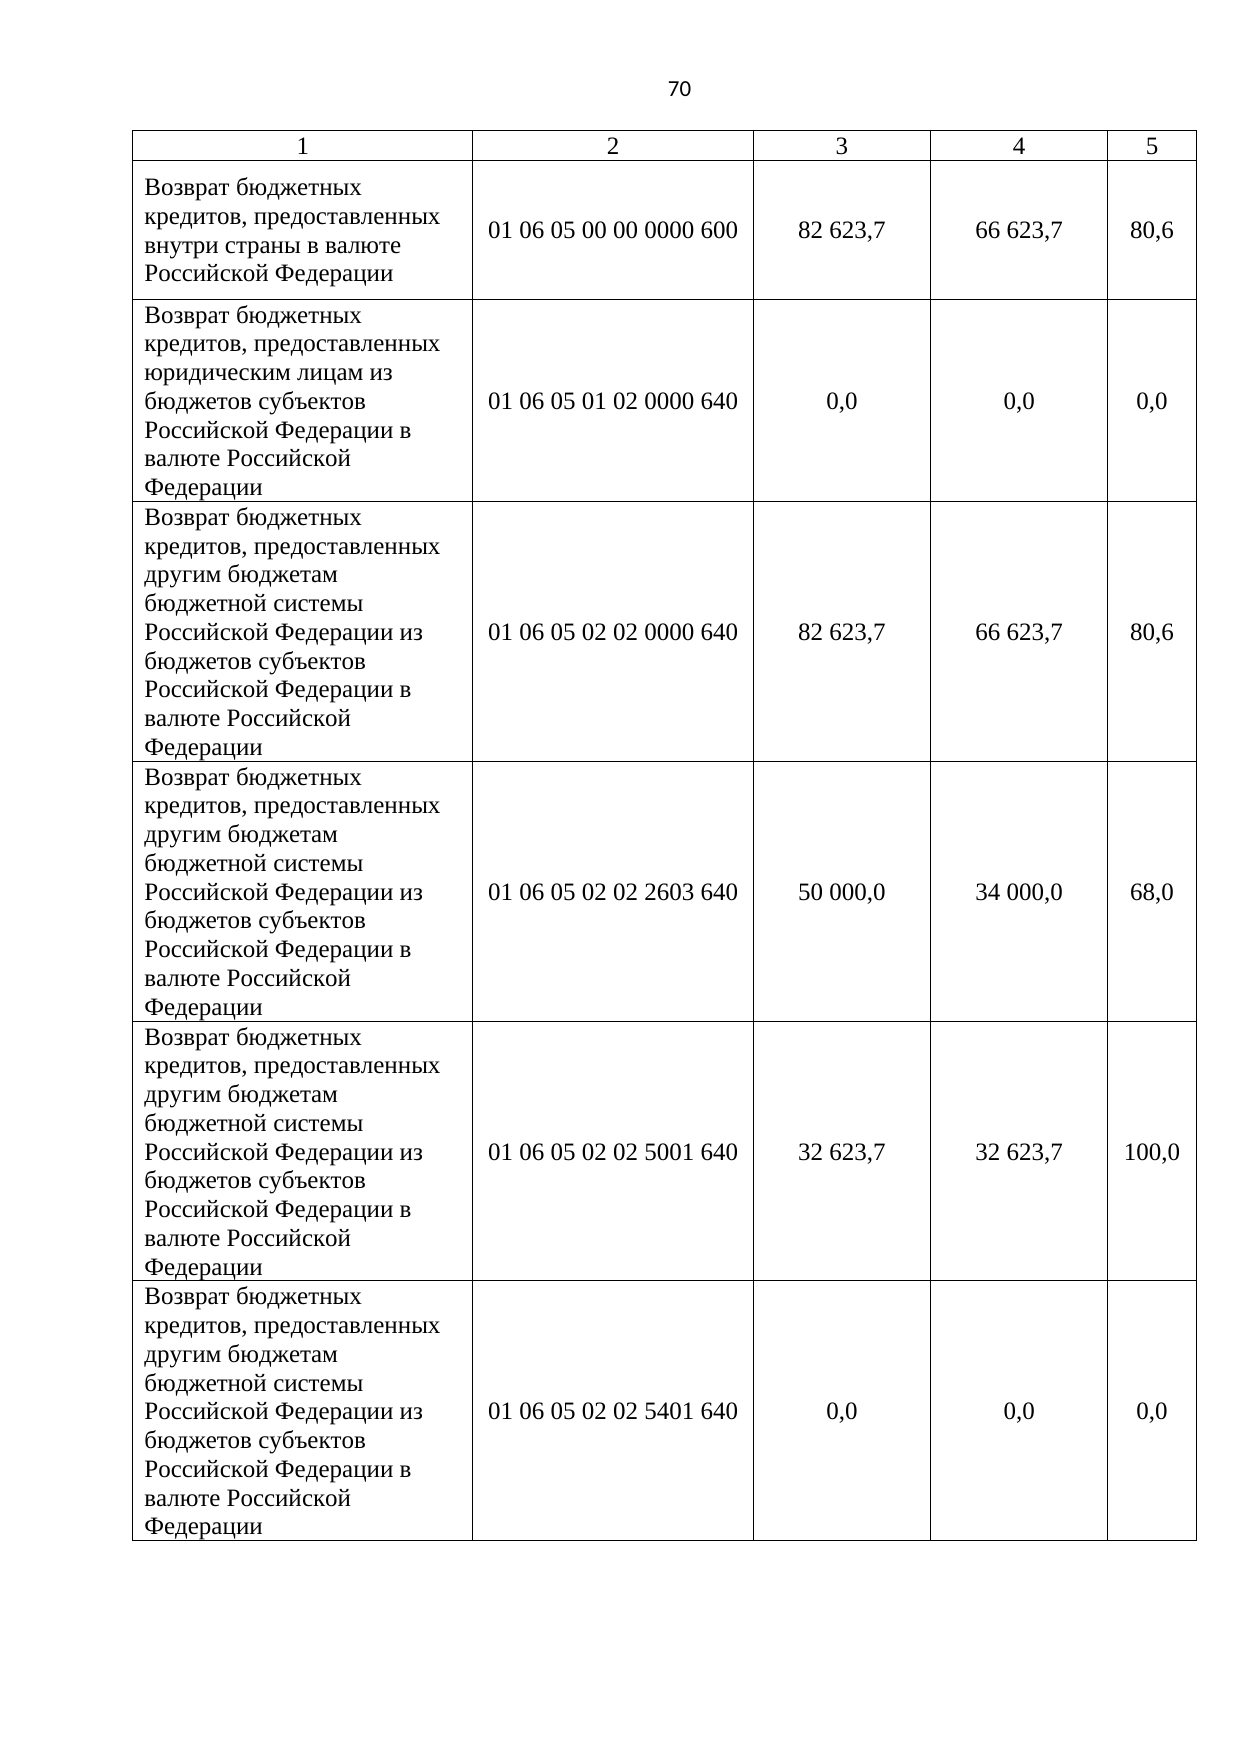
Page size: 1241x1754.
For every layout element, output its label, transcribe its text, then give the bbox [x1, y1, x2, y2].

table_cell 32 623,7 [754, 1022, 930, 1280]
table_cell 82 623,7 [754, 502, 930, 761]
table_cell 82 623,7 [754, 161, 930, 299]
table_cell 66 623,7 [931, 502, 1107, 761]
table_cell 0,0 [931, 300, 1107, 501]
table_cell Возврат бюджетных кредитов, предоставленных внутри страны в валюте Российской Федерации [133, 161, 472, 299]
table_cell 01 06 05 00 00 0000 600 [473, 161, 753, 299]
table_cell Возврат бюджетных кредитов, предоставленных другим бюджетам бюджетной системы Российской Федерации из бюджетов субъектов Российской Федерации в валюте Российской Федерации [133, 762, 472, 1021]
table_cell Возврат бюджетных кредитов, предоставленных юридическим лицам из бюджетов субъектов Российской Федерации в валюте Российской Федерации [133, 300, 472, 501]
table_cell 80,6 [1108, 502, 1196, 761]
table_cell 01 06 05 02 02 5001 640 [473, 1022, 753, 1280]
table_cell 68,0 [1108, 762, 1196, 1021]
table_cell 01 06 05 02 02 2603 640 [473, 762, 753, 1021]
table_header 1 [133, 131, 472, 160]
table_cell 0,0 [931, 1281, 1107, 1540]
table_cell Возврат бюджетных кредитов, предоставленных другим бюджетам бюджетной системы Российской Федерации из бюджетов субъектов Российской Федерации в валюте Российской Федерации [133, 1022, 472, 1280]
table_header 3 [754, 131, 930, 160]
table_cell 01 06 05 02 02 0000 640 [473, 502, 753, 761]
table_cell 0,0 [1108, 1281, 1196, 1540]
table_cell 34 000,0 [931, 762, 1107, 1021]
table_cell 01 06 05 01 02 0000 640 [473, 300, 753, 501]
table_cell 80,6 [1108, 161, 1196, 299]
table_cell Возврат бюджетных кредитов, предоставленных другим бюджетам бюджетной системы Российской Федерации из бюджетов субъектов Российской Федерации в валюте Российской Федерации [133, 502, 472, 761]
table_header 4 [931, 131, 1107, 160]
table_cell Возврат бюджетных кредитов, предоставленных другим бюджетам бюджетной системы Российской Федерации из бюджетов субъектов Российской Федерации в валюте Российской Федерации [133, 1281, 472, 1540]
table_cell 50 000,0 [754, 762, 930, 1021]
table_cell 100,0 [1108, 1022, 1196, 1280]
table_cell 0,0 [754, 300, 930, 501]
table_header 5 [1108, 131, 1196, 160]
table_cell 0,0 [754, 1281, 930, 1540]
table_cell 32 623,7 [931, 1022, 1107, 1280]
table_cell 01 06 05 02 02 5401 640 [473, 1281, 753, 1540]
table_cell 66 623,7 [931, 161, 1107, 299]
table_cell 0,0 [1108, 300, 1196, 501]
table_header 2 [473, 131, 753, 160]
